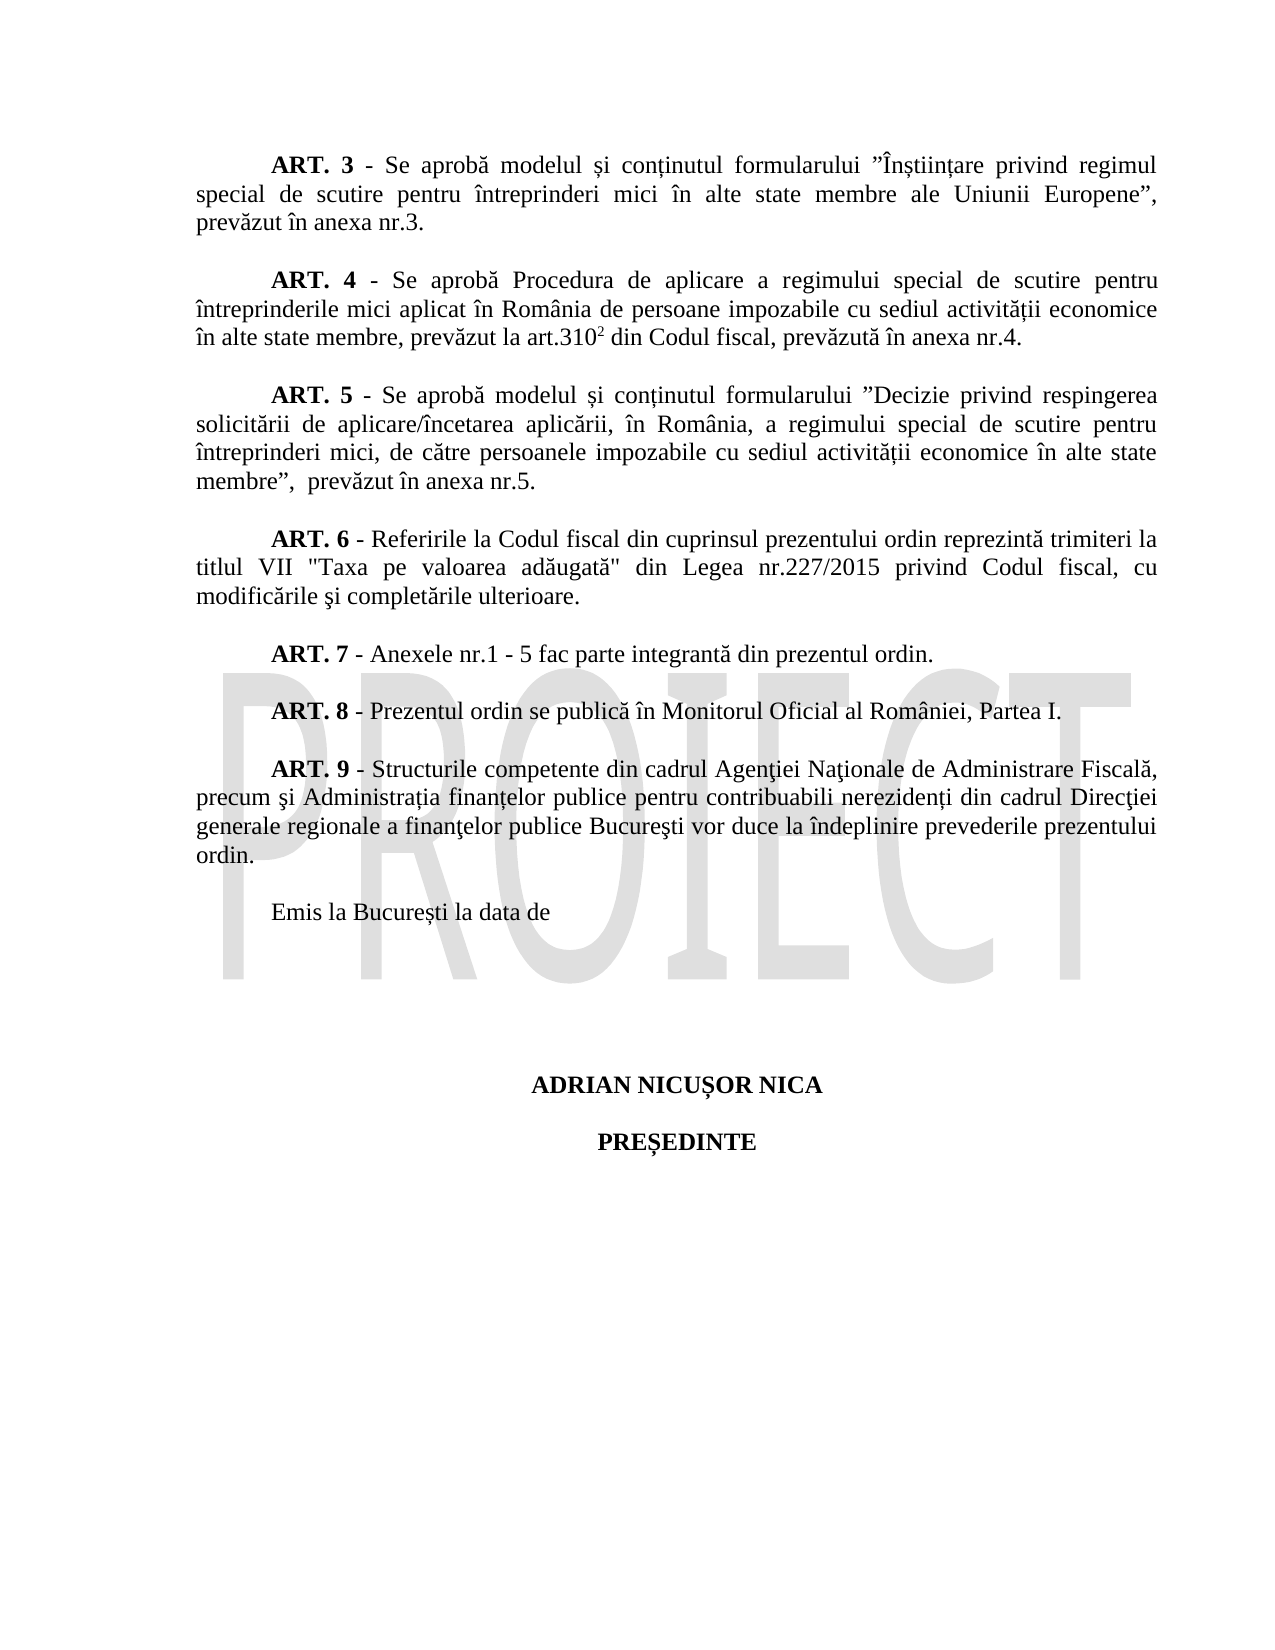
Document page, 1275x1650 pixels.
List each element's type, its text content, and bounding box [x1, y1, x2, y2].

text ART. 9 - Structurile competente din cadrul Agenţiei Naţionale de Administrare Fiscală, precum şi Administrația finanțelor publice pentru contribuabili nerezidenți din cadrul Direcţiei generale regionale a finanţelor publice Bucureşti vor duce la îndeplinire prevederile prezentului ordin. [196, 754, 1158, 869]
text ART. 3 - Se aprobă modelul și conținutul formularului ”Înștiințare privind regimul special de scutire pentru întreprinderi mici în alte state membre ale Uniunii Europene”, prevăzut în anexa nr.3. [196, 150, 1158, 236]
text ART. 7 - Anexele nr.1 - 5 fac parte integrantă din prezentul ordin. [196, 639, 1158, 667]
text ART. 8 - Prezentul ordin se publică în Monitorul Oficial al României, Partea I. [196, 696, 1158, 725]
text ART. 4 - Se aprobă Procedura de aplicare a regimului special de scutire pentru întreprinderile mici aplicat în România de persoane impozabile cu sediul activității economice în alte state membre, prevăzut la art.3102 din Codul fiscal, prevăzută în anexa nr.4. [196, 265, 1158, 351]
text ART. 6 - Referirile la Codul fiscal din cuprinsul prezentului ordin reprezintă trimiteri la titlul VII "Taxa pe valoarea adăugată" din Legea nr.227/2015 privind Codul fiscal, cu modificările şi completările ulterioare. [196, 524, 1158, 610]
text Emis la București la data de [196, 897, 1158, 926]
text ADRIAN NICUȘOR NICA [196, 1070, 1158, 1099]
text PREȘEDINTE [196, 1127, 1158, 1156]
text ART. 5 - Se aprobă modelul și conținutul formularului ”Decizie privind respingerea solicitării de aplicare/încetarea aplicării, în România, a regimului special de scutire pentru întreprinderi mici, de către persoanele impozabile cu sediul activității economice în alte state membre”, prevăzut în anexa nr.5. [196, 380, 1158, 495]
